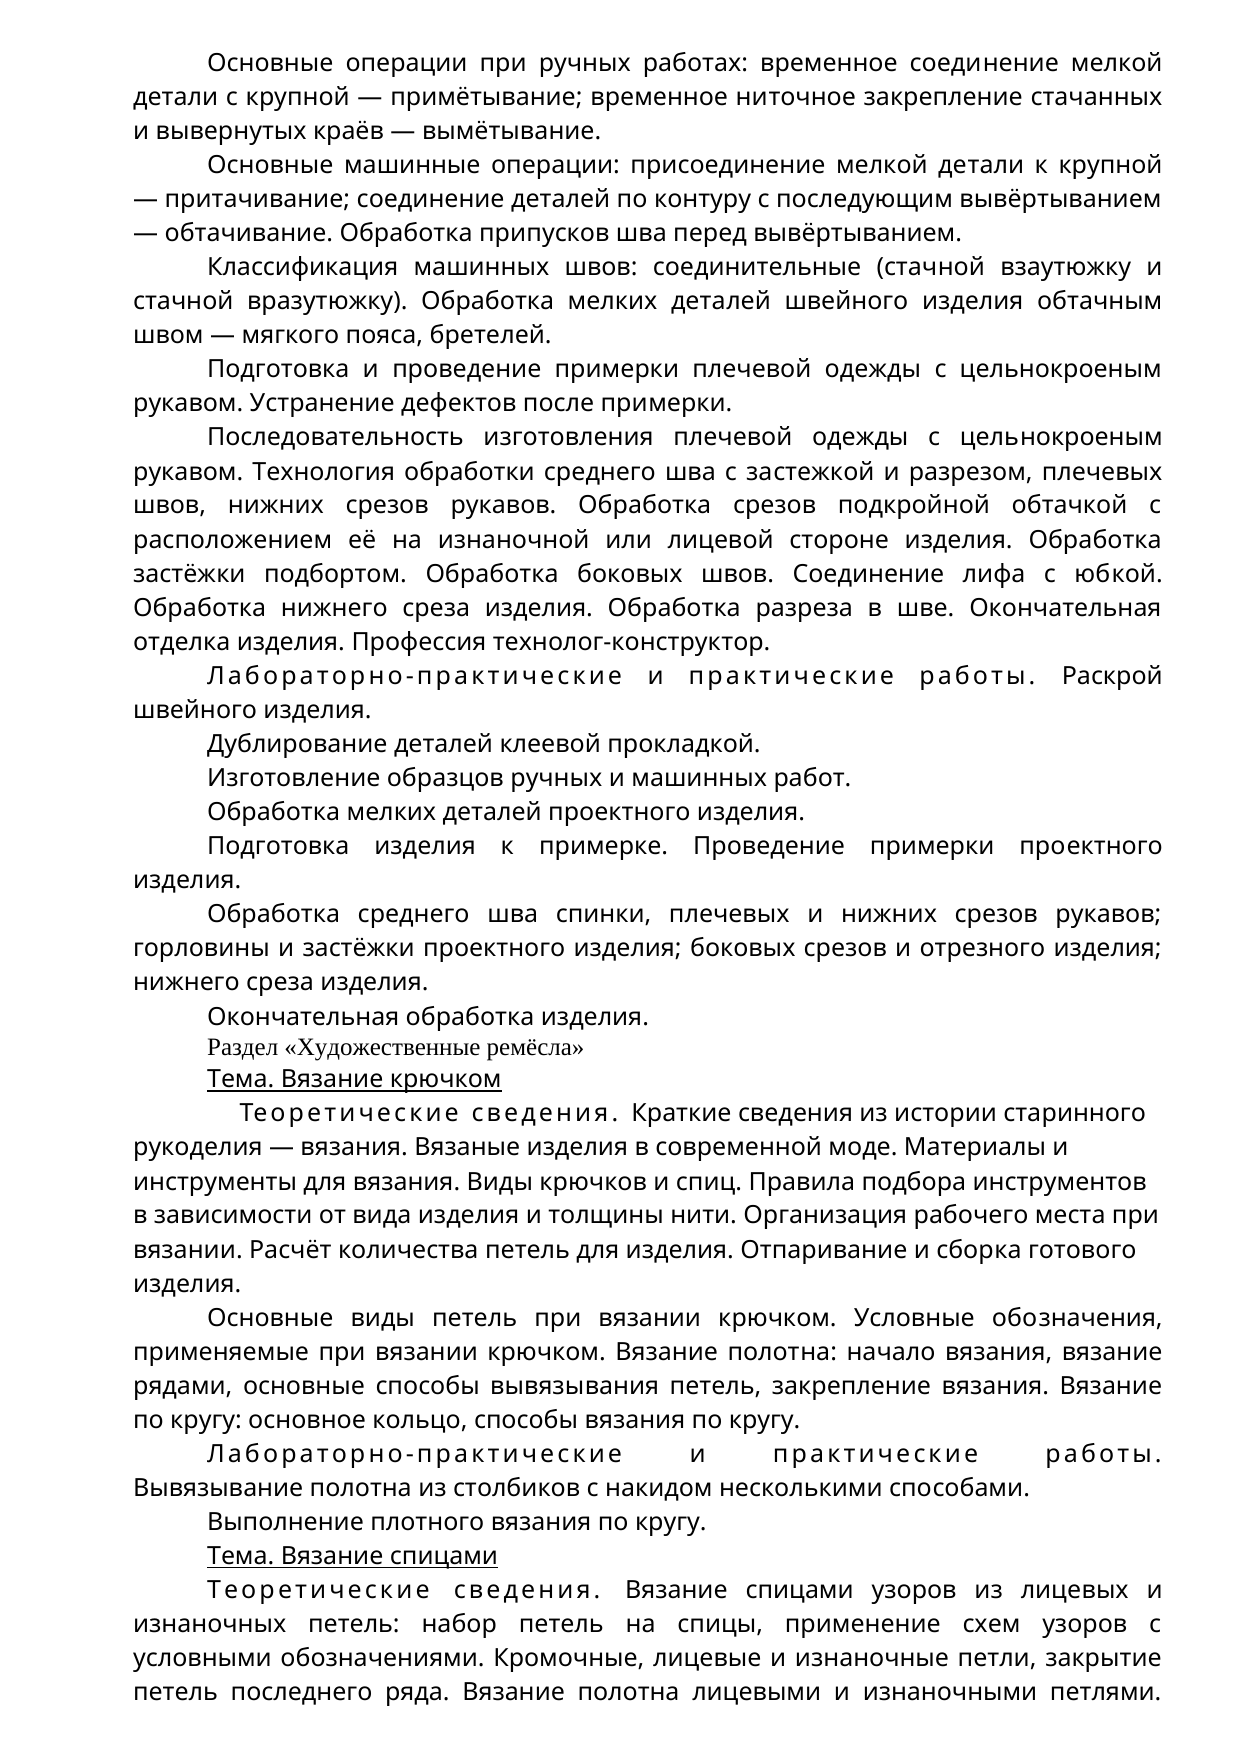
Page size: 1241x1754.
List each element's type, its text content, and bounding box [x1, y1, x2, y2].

text Обработка мелких деталей проектного изделия. [133, 794, 1162, 828]
text Основные машинные операции: присоединение мелкой детали к крупной — притачивание; соединение деталей по контуру с последующим вывёртыванием — обтачивание. Обработка припусков шва перед вывёртыванием. [133, 147, 1162, 249]
text Дублирование деталей клеевой прокладкой. [133, 726, 1162, 760]
text Обработка среднего шва спинки, плечевых и нижних срезов рукавов; горловины и застёжки проектного изделия; боковых срезов и отрезного изделия; нижнего среза изделия. [133, 896, 1162, 998]
text Лабораторно-практические и практические работы. Раскрой швейного изделия. [133, 657, 1162, 726]
text Изготовление образцов ручных и машинных работ. [133, 760, 1162, 794]
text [133, 1572, 1162, 1708]
text Подготовка изделия к примерке. Проведение примерки проектного изделия. [133, 828, 1162, 896]
text Подготовка и проведение примерки плечевой одежды с цельнокроеным рукавом. Устранение дефектов после примерки. [133, 351, 1162, 419]
text Последовательность изготовления плечевой одежды с цельнокроеным рукавом. Технология обработки среднего шва с застежкой и разрезом, плечевых швов, нижних срезов рукавов. Обработка срезов подкройной обтачкой с расположением её на изнаночной или лицевой стороне изделия. Обработка застёжки подбортом. Обработка боковых швов. Соединение лифа с юбкой. Обработка нижнего среза изделия. Обработка разреза в шве. Окончательная отделка изделия. Профессия технолог-конструктор. [133, 419, 1162, 657]
text Основные операции при ручных работах: временное соединение мелкой детали с крупной — примётывание; временное ниточное закрепление стачанных и вывернутых краёв — вымётывание. [133, 44, 1162, 147]
text Выполнение плотного вязания по кругу. [133, 1504, 1162, 1538]
text Окончательная обработка изделия. [133, 998, 1162, 1032]
text Теоретические сведения. Краткие сведения из истории старинного рукоделия — вязания. Вязаные изделия в современной моде. Материалы и инструменты для вязания. Виды крючков и спиц. Правила подбора инструментов в зависимости от вида изделия и толщины нити. Организация рабочего места при вязании. Расчёт количества петель для изделия. Отпаривание и сборка готового изделия. [133, 1095, 1162, 1299]
text Лабораторно-практические и практические работы. Вывязывание полотна из столбиков с накидом несколькими способами. [133, 1436, 1162, 1504]
text Основные виды петель при вязании крючком. Условные обозначения, применяемые при вязании крючком. Вязание полотна: начало вязания, вязание рядами, основные способы вывязывания петель, закрепление вязания. Вязание по кругу: основное кольцо, способы вязания по кругу. [133, 1299, 1162, 1436]
text Классификация машинных швов: соединительные (стачной взаутюжку и стачной вразутюжку). Обработка мелких деталей швейного изделия обтачным швом — мягкого пояса, бретелей. [133, 249, 1162, 351]
text Тема. Вязание крючком [133, 1061, 1162, 1095]
text Тема. Вязание спицами [133, 1538, 1162, 1572]
text Раздел «Художественные ремёсла» [133, 1032, 1162, 1061]
